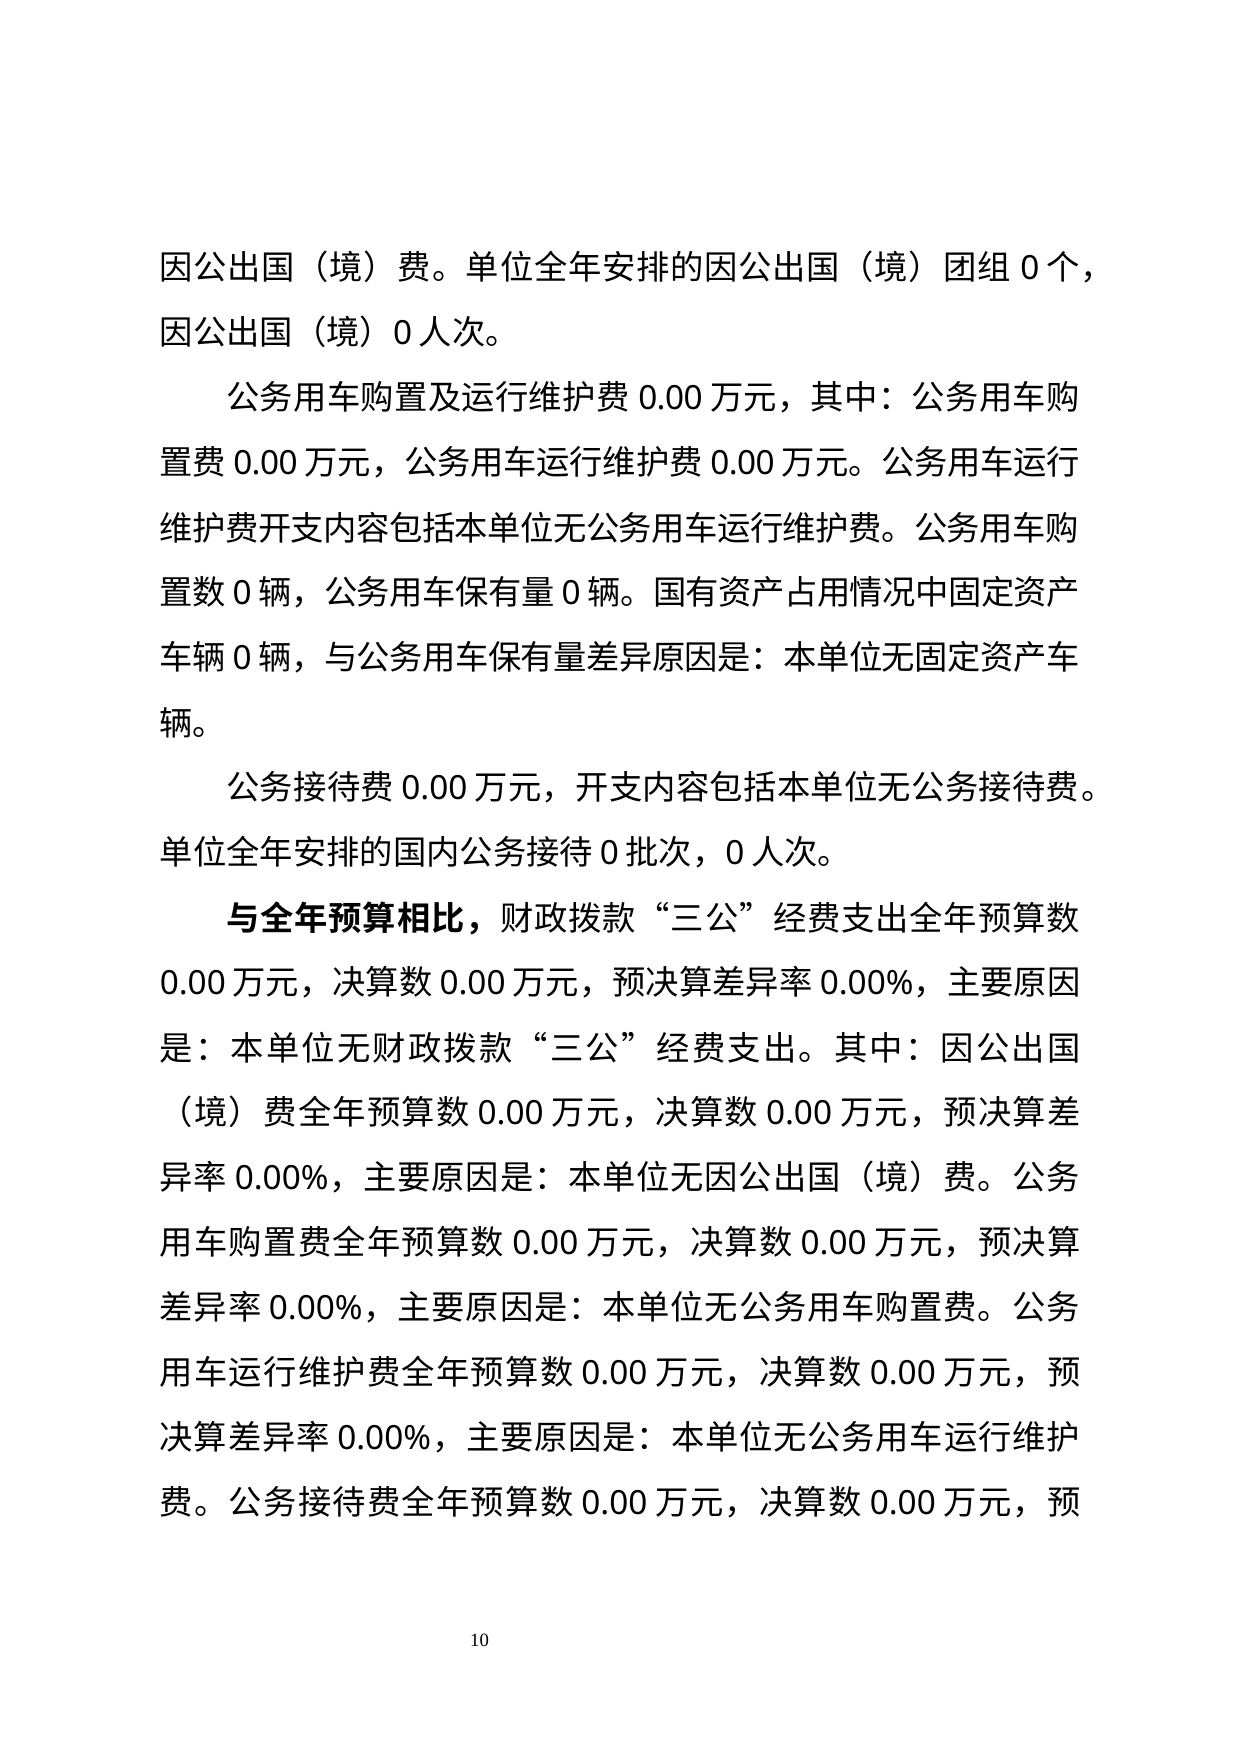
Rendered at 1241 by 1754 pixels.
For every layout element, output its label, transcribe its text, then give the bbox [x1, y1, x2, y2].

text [159, 883, 1081, 1533]
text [159, 233, 1081, 363]
text 公务接待费0.00万元，开支内容包括本单位无公务接待费。单位全年安排的国内公务接待0批次，0人次。 [159, 753, 1081, 883]
text 公务用车购置及运行维护费0.00万元，其中：公务用车购置费0.00万元，公务用车运行维护费0.00万元。公务用车运行维护费开支内容包括本单位无公务用车运行维护费。公务用车购置数0辆，公务用车保有量0辆。国有资产占用情况中固定资产车辆0辆，与公务用车保有量差异原因是：本单位无固定资产车辆。 [159, 363, 1081, 753]
